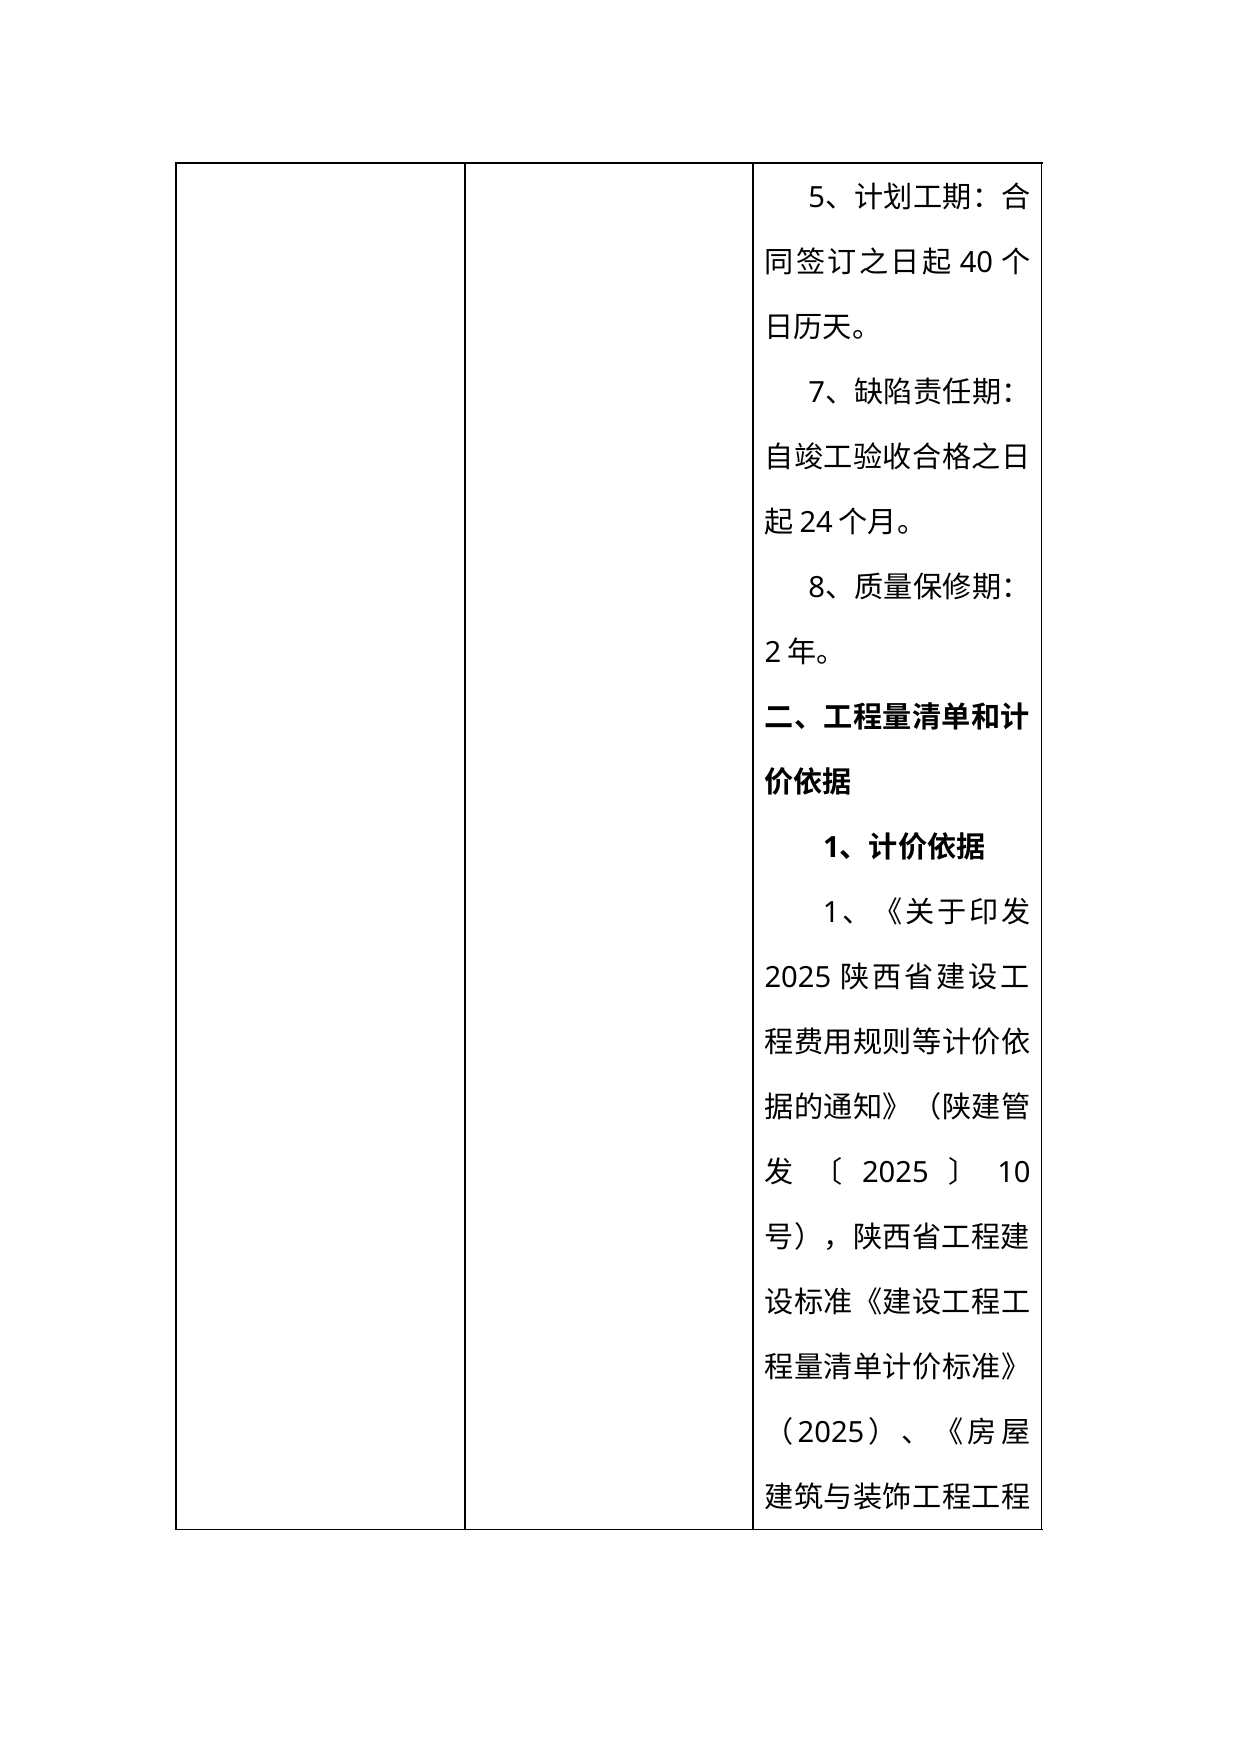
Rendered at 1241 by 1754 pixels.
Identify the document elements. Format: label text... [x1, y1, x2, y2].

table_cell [754, 164, 1041, 1528]
table_cell 1 [177, 164, 464, 1528]
table_cell [466, 164, 752, 1528]
